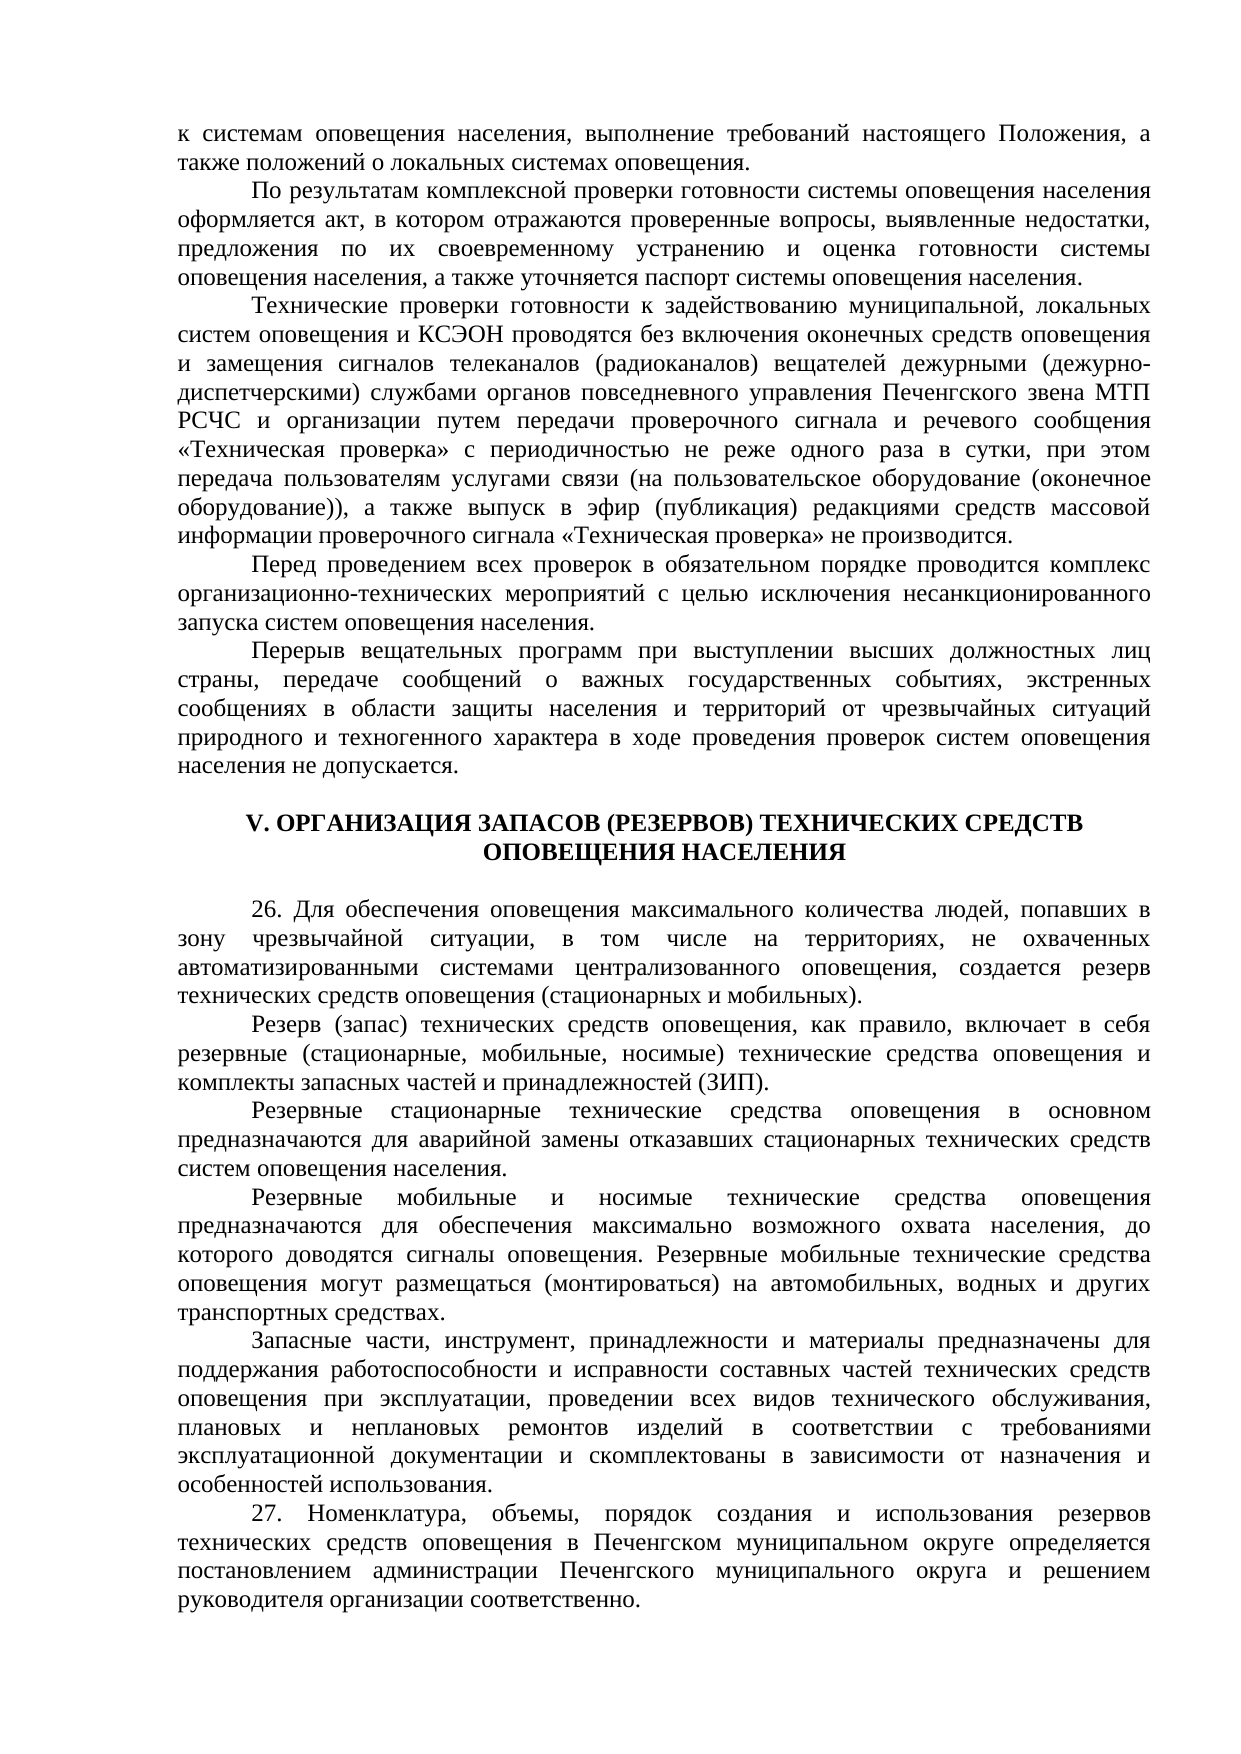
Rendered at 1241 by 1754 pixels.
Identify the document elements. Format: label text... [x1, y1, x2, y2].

text Технические проверки готовности к задействованию муниципальной, локальных систем оповещения и КСЭОН проводятся без включения оконечных средств оповещения и замещения сигналов телеканалов (радиоканалов) вещателей дежурными (дежурно-диспетчерскими) службами органов повседневного управления Печенгского звена МТП РСЧС и организации путем передачи проверочного сигнала и речевого сообщения «Техническая проверка» с периодичностью не реже одного раза в сутки, при этом передача пользователям услугами связи (на пользовательское оборудование (оконечное оборудование)), а также выпуск в эфир (публикация) редакциями средств массовой информации проверочного сигнала «Техническая проверка» не производится. [177, 291, 1152, 549]
text Резервные стационарные технические средства оповещения в основном предназначаются для аварийной замены отказавших стационарных технических средств систем оповещения населения. [177, 1096, 1152, 1182]
text По результатам комплексной проверки готовности системы оповещения населения оформляется акт, в котором отражаются проверенные вопросы, выявленные недостатки, предложения по их своевременному устранению и оценка готовности системы оповещения населения, а также уточняется паспорт системы оповещения населения. [177, 176, 1152, 291]
text Перед проведением всех проверок в обязательном порядке проводится комплекс организационно-технических мероприятий с целью исключения несанкционированного запуска систем оповещения населения. [177, 549, 1152, 636]
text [177, 118, 1152, 176]
text Резервные мобильные и носимые технические средства оповещения предназначаются для обеспечения максимально возможного охвата населения, до которого доводятся сигналы оповещения. Резервные мобильные технические средства оповещения могут размещаться (монтироваться) на автомобильных, водных и других транспортных средствах. [177, 1182, 1152, 1326]
text 27. Номенклатура, объемы, порядок создания и использования резервов технических средств оповещения в Печенгском муниципальном округе определяется постановлением администрации Печенгского муниципального округа и решением руководителя организации соответственно. [177, 1498, 1152, 1613]
text Перерыв вещательных программ при выступлении высших должностных лиц страны, передаче сообщений о важных государственных событиях, экстренных сообщениях в области защиты населения и территорий от чрезвычайных ситуаций природного и техногенного характера в ходе проведения проверок систем оповещения населения не допускается. [177, 636, 1152, 779]
text Резерв (запас) технических средств оповещения, как правило, включает в себя резервные (стационарные, мобильные, носимые) технические средства оповещения и комплекты запасных частей и принадлежностей (ЗИП). [177, 1009, 1152, 1096]
text 26. Для обеспечения оповещения максимального количества людей, попавших в зону чрезвычайной ситуации, в том числе на территориях, не охваченных автоматизированными системами централизованного оповещения, создается резерв технических средств оповещения (стационарных и мобильных). [177, 894, 1152, 1009]
text Запасные части, инструмент, принадлежности и материалы предназначены для поддержания работоспособности и исправности составных частей технических средств оповещения при эксплуатации, проведении всех видов технического обслуживания, плановых и неплановых ремонтов изделий в соответствии с требованиями эксплуатационной документации и скомплектованы в зависимости от назначения и особенностей использования. [177, 1326, 1152, 1498]
text V. ОРГАНИЗАЦИЯ ЗАПАСОВ (РЕЗЕРВОВ) ТЕХНИЧЕСКИХ СРЕДСТВ [177, 808, 1152, 837]
text ОПОВЕЩЕНИЯ НАСЕЛЕНИЯ [177, 837, 1152, 866]
